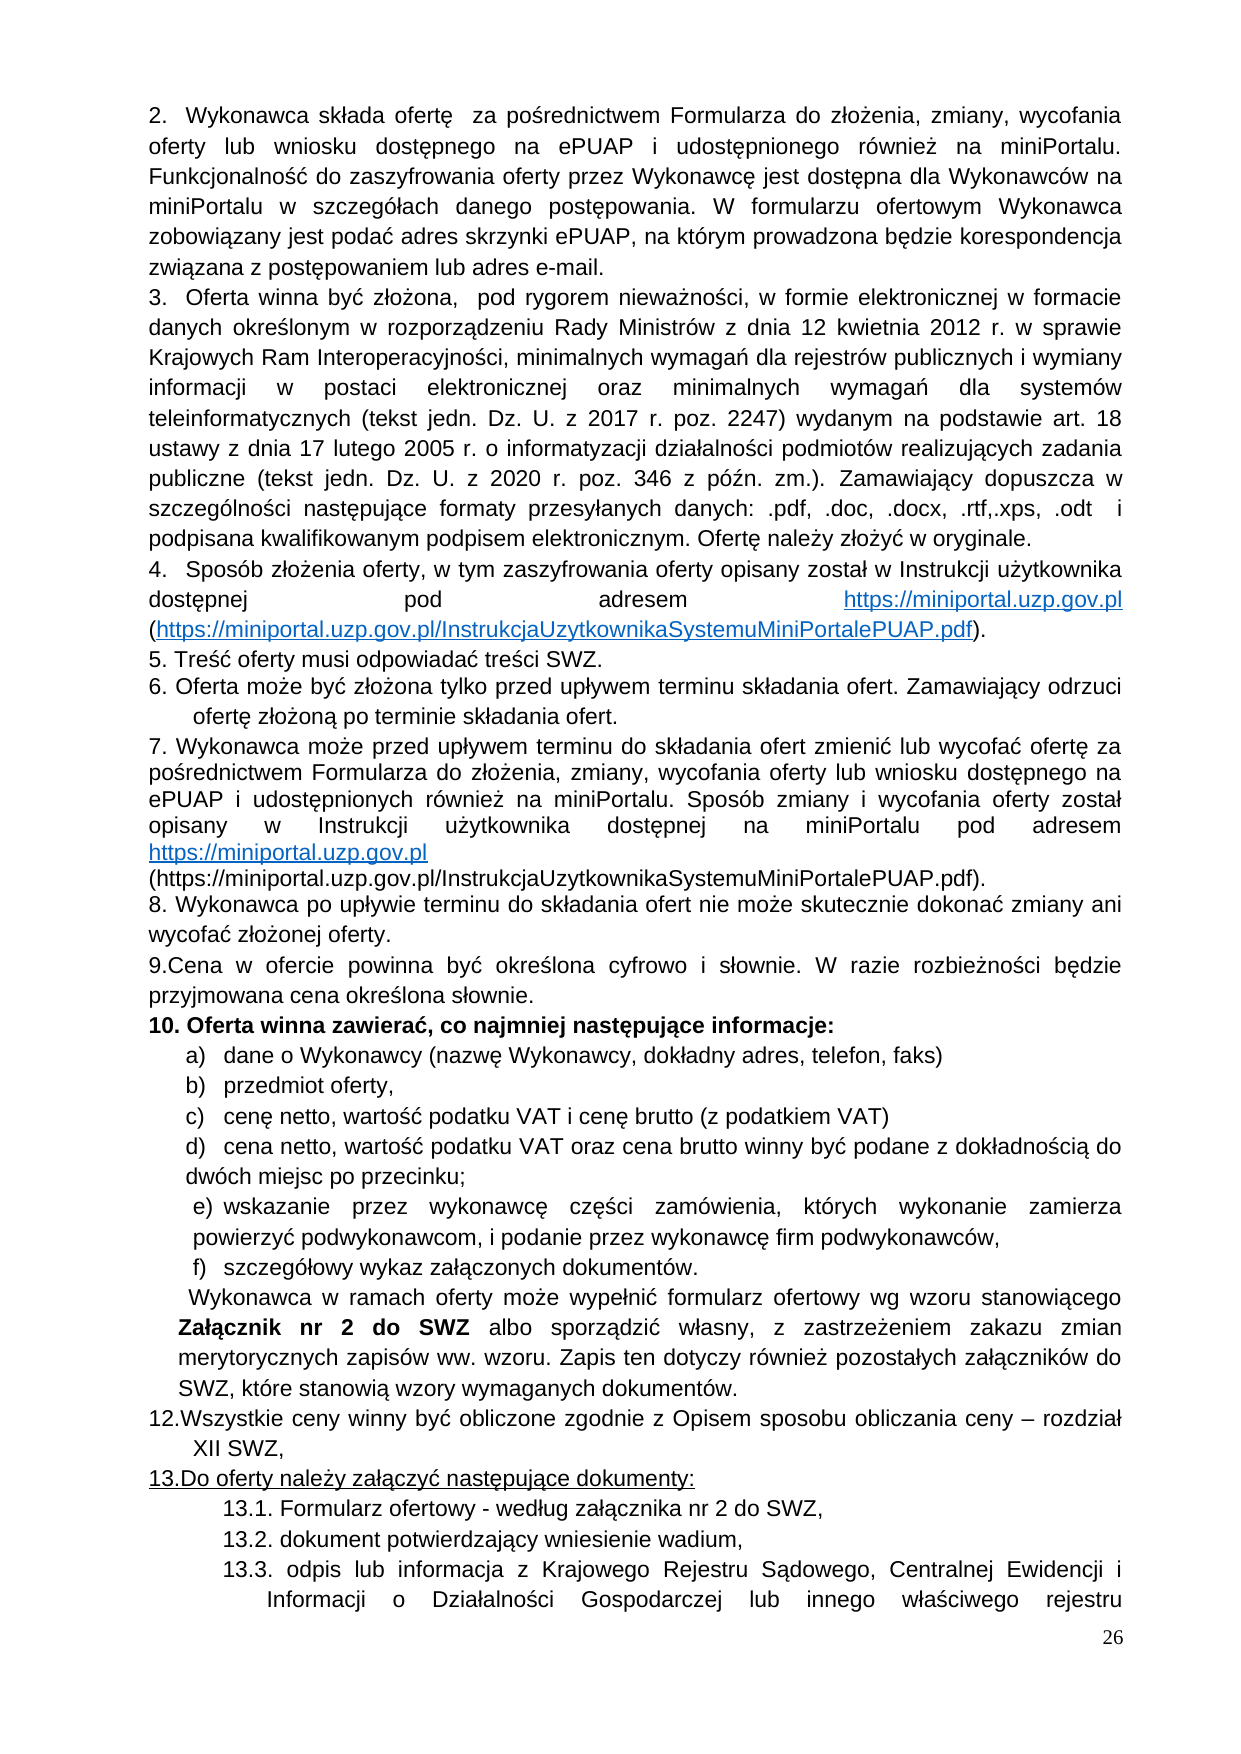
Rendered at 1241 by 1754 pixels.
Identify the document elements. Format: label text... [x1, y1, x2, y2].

text 9.Cena w ofercie powinna być określona cyfrowo i słownie. W razie rozbieżności będzie przyjmowana cena określona słownie. [148, 952, 1122, 1008]
list Wykonawca składa ofertę za pośrednictwem Formularza do złożenia, zmiany, wycofania oferty lub wniosku dostępnego na ePUAP i udostępnionego również na miniPortalu. Funkcjonalność do zaszyfrowania oferty przez Wykonawcę jest dostępna dla Wykonawców na miniPortalu w szczegółach danego postępowania. W formularzu ofertowym Wykonawca zobowiązany jest podać adres skrzynki ePUAP, na którym prowadzona będzie korespondencja związana z postępowaniem lub adres e-mail. [148, 102, 1122, 280]
text 7. Wykonawca może przed upływem terminu do składania ofert zmienić lub wycofać ofertę za pośrednictwem Formularza do złożenia, zmiany, wycofania oferty lub wniosku dostępnego na ePUAP i udostępnionych również na miniPortalu. Sposób zmiany i wycofania oferty został opisany w Instrukcji użytkownika dostępnej na miniPortalu pod adresem https://miniportal.uzp.gov.pl (https://miniportal.uzp.gov.pl/InstrukcjaUzytkownikaSystemuMiniPortalePUAP.pdf). [148, 733, 1122, 891]
list dane o Wykonawcy (nazwę Wykonawcy, dokładny adres, telefon, faks) [185, 1042, 1122, 1068]
text 13.2. dokument potwierdzający wniesienie wadium, [222, 1526, 1122, 1552]
text 13.Do oferty należy załączyć następujące dokumenty: [148, 1465, 1122, 1491]
list szczegółowy wykaz załączonych dokumentów. [193, 1254, 1122, 1280]
text 6. Oferta może być złożona tylko przed upływem terminu składania ofert. Zamawiający odrzuci ofertę złożoną po terminie składania ofert. [148, 673, 1122, 729]
text Wykonawca w ramach oferty może wypełnić formularz ofertowy wg wzoru stanowiącego Załącznik nr 2 do SWZ albo sporządzić własny, z zastrzeżeniem zakazu zmian merytorycznych zapisów ww. wzoru. Zapis ten dotyczy również pozostałych załączników do SWZ, które stanowią wzory wymaganych dokumentów. [178, 1284, 1122, 1401]
list Sposób złożenia oferty, w tym zaszyfrowania oferty opisany został w Instrukcji użytkownika dostępnej pod adresem https://miniportal.uzp.gov.pl (https://miniportal.uzp.gov.pl/InstrukcjaUzytkownikaSystemuMiniPortalePUAP.pdf). [148, 556, 1122, 642]
list Oferta winna być złożona, pod rygorem nieważności, w formie elektronicznej w formacie danych określonym w rozporządzeniu Rady Ministrów z dnia 12 kwietnia 2012 r. w sprawie Krajowych Ram Interoperacyjności, minimalnych wymagań dla rejestrów publicznych i wymiany informacji w postaci elektronicznej oraz minimalnych wymagań dla systemów teleinformatycznych (tekst jedn. Dz. U. z 2017 r. poz. 2247) wydanym na podstawie art. 18 ustawy z dnia 17 lutego 2005 r. o informatyzacji działalności podmiotów realizujących zadania publiczne (tekst jedn. Dz. U. z 2020 r. poz. 346 z późn. zm.). Zamawiający dopuszcza w szczególności następujące formaty przesyłanych danych: .pdf, .doc, .docx, .rtf,.xps, .odt i podpisana kwalifikowanym podpisem elektronicznym. Ofertę należy złożyć w oryginale. [148, 284, 1122, 552]
list przedmiot oferty, [185, 1072, 1122, 1099]
text 12.Wszystkie ceny winny być obliczone zgodnie z Opisem sposobu obliczania ceny – rozdział XII SWZ, [148, 1405, 1122, 1461]
list cenę netto, wartość podatku VAT i cenę brutto (z podatkiem VAT) [185, 1103, 1122, 1129]
text 8. Wykonawca po upływie terminu do składania ofert nie może skutecznie dokonać zmiany ani wycofać złożonej oferty. [148, 891, 1122, 948]
list wskazanie przez wykonawcę części zamówienia, których wykonanie zamierza powierzyć podwykonawcom, i podanie przez wykonawcę firm podwykonawców, [193, 1193, 1122, 1250]
text 13.1. Formularz ofertowy - według załącznika nr 2 do SWZ, [222, 1495, 1122, 1522]
text 5. Treść oferty musi odpowiadać treści SWZ. [148, 646, 1122, 673]
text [222, 1556, 1122, 1612]
text 10. Oferta winna zawierać, co najmniej następujące informacje: [148, 1012, 1122, 1038]
list cena netto, wartość podatku VAT oraz cena brutto winny być podane z dokładnością do dwóch miejsc po przecinku; [185, 1133, 1122, 1189]
